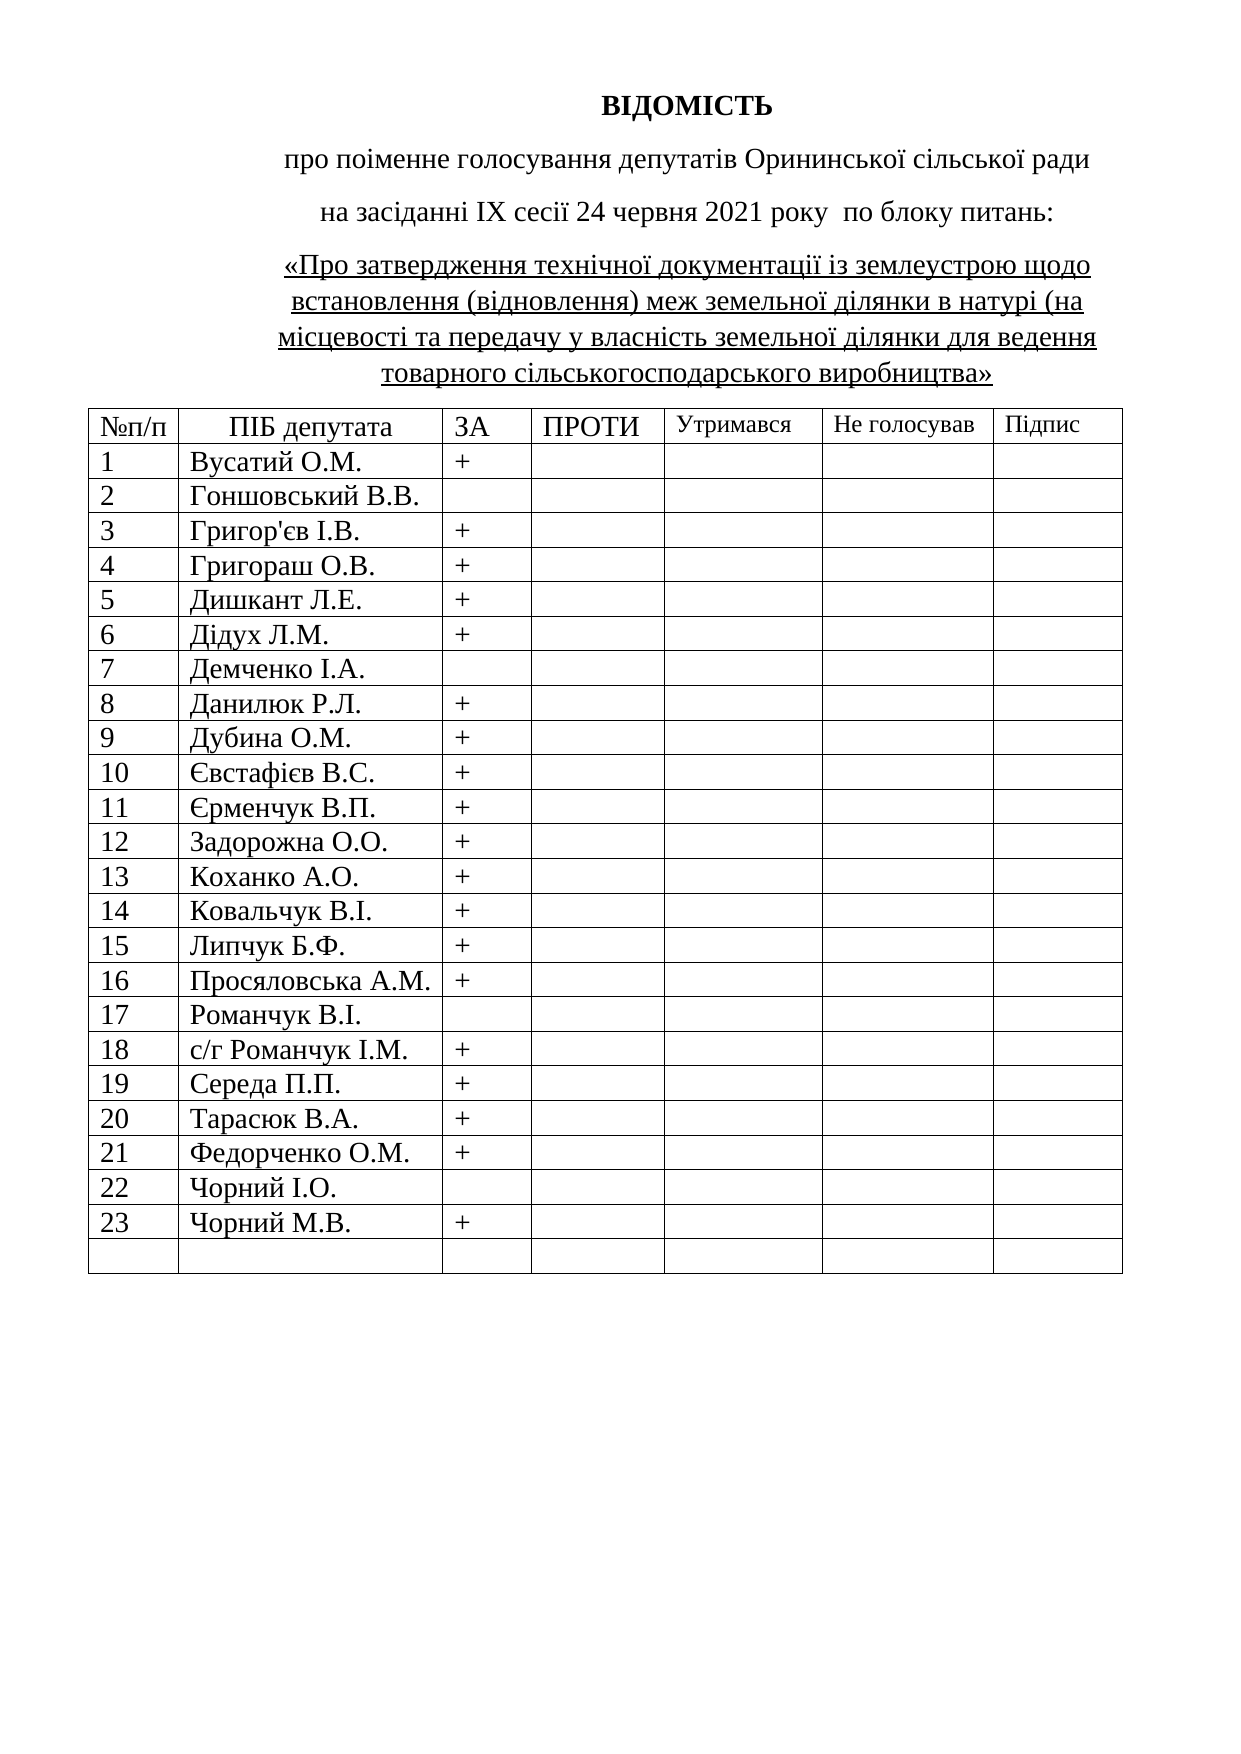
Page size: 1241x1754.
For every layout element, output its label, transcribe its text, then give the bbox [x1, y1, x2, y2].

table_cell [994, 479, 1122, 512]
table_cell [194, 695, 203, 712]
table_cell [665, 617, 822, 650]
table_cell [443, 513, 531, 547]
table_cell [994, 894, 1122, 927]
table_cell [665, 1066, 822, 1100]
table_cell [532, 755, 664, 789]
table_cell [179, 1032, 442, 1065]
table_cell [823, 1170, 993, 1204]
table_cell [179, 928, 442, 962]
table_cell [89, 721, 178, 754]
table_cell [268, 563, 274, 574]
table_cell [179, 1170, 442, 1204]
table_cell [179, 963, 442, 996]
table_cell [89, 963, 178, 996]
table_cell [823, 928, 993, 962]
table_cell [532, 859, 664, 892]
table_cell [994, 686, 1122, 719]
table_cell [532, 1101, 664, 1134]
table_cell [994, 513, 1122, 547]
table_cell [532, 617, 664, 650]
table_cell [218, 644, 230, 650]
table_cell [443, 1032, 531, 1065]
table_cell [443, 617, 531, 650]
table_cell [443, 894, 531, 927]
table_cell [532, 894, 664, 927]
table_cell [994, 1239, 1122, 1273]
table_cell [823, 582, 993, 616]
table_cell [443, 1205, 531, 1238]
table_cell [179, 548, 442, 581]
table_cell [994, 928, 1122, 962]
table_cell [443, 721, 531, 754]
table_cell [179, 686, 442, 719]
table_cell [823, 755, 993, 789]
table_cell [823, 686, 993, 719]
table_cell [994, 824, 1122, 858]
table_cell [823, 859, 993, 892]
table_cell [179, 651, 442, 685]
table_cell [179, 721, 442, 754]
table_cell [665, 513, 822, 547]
text «Про затвердження технічної документації із землеустрою щодо встановлення (відновлення) меж земельної ділянки в натурі (на місцевості та передачу у власність земельної ділянки для ведення товарного сільськогосподарського виробництва» [223, 247, 1152, 389]
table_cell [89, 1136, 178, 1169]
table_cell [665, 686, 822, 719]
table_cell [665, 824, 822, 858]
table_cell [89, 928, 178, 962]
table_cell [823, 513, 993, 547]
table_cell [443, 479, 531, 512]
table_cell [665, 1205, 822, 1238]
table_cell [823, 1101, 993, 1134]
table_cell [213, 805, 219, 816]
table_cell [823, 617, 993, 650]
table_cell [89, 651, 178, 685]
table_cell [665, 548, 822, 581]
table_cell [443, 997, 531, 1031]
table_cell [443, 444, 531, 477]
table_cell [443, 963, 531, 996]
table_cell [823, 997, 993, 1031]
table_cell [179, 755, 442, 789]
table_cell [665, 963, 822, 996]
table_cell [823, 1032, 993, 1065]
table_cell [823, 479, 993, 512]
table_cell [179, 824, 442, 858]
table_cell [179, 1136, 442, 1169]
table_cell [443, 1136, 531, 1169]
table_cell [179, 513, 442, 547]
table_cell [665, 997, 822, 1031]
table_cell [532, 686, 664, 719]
text про поіменне голосування депутатів Орининської сільської ради [223, 141, 1152, 175]
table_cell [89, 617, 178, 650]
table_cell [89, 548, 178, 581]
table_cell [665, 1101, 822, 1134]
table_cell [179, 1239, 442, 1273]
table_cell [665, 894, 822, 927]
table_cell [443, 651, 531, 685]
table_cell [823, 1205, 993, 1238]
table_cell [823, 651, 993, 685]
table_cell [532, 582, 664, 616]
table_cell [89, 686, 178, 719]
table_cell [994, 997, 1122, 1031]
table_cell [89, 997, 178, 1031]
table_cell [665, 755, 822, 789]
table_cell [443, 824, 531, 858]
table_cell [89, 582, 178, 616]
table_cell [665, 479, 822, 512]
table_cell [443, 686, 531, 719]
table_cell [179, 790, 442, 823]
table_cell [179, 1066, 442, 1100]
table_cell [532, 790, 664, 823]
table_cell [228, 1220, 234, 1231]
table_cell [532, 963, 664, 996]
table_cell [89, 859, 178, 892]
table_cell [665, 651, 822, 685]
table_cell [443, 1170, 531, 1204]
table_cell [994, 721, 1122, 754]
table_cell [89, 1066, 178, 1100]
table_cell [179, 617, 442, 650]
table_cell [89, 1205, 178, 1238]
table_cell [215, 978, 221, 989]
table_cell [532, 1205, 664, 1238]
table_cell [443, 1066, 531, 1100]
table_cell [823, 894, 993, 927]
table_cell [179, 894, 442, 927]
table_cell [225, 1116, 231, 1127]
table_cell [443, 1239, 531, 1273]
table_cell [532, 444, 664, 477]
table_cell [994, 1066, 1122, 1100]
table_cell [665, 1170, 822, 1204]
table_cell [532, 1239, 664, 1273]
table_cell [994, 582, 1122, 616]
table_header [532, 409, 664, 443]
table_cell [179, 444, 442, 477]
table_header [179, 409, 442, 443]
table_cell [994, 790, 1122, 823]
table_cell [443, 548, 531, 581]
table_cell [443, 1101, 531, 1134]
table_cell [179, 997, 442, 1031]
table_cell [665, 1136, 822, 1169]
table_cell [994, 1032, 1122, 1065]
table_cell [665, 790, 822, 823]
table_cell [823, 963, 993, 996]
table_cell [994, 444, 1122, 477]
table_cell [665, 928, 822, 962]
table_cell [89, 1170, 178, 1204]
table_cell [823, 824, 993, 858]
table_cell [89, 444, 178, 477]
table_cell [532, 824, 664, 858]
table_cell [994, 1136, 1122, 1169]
text ВІДОМІСТЬ [223, 88, 1152, 122]
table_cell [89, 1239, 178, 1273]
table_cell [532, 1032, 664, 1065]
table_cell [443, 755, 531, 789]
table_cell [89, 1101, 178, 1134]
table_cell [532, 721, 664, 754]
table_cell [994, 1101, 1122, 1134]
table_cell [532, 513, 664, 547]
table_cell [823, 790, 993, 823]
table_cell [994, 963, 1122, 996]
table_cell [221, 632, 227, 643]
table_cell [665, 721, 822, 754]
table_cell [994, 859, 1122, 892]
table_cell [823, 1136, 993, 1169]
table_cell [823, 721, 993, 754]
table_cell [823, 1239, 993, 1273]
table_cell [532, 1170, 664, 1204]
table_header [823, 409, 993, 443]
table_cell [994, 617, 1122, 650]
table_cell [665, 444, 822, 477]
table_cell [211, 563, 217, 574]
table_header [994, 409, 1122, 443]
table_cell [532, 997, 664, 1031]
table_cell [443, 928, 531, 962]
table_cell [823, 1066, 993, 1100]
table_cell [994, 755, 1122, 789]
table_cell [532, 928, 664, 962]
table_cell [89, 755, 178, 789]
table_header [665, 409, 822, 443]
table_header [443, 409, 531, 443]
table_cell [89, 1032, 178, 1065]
text на засіданні IX сесії 24 червня 2021 року по блоку питань: [223, 194, 1152, 228]
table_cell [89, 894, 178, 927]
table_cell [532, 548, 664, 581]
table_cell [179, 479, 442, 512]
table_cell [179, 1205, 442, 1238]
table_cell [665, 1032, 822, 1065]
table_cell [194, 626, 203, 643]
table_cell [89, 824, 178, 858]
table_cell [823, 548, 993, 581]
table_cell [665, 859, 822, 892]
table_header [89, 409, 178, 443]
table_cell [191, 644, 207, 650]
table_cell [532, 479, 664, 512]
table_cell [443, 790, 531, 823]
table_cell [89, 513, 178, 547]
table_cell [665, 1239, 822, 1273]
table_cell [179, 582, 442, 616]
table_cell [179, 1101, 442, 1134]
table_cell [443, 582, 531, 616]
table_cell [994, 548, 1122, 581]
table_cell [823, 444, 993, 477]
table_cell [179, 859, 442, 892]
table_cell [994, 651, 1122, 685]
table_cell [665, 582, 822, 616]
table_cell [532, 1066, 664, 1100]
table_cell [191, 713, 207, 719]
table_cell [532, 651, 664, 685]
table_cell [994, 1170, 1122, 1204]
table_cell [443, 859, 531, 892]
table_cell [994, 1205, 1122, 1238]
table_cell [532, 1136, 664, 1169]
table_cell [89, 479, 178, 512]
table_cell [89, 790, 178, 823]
